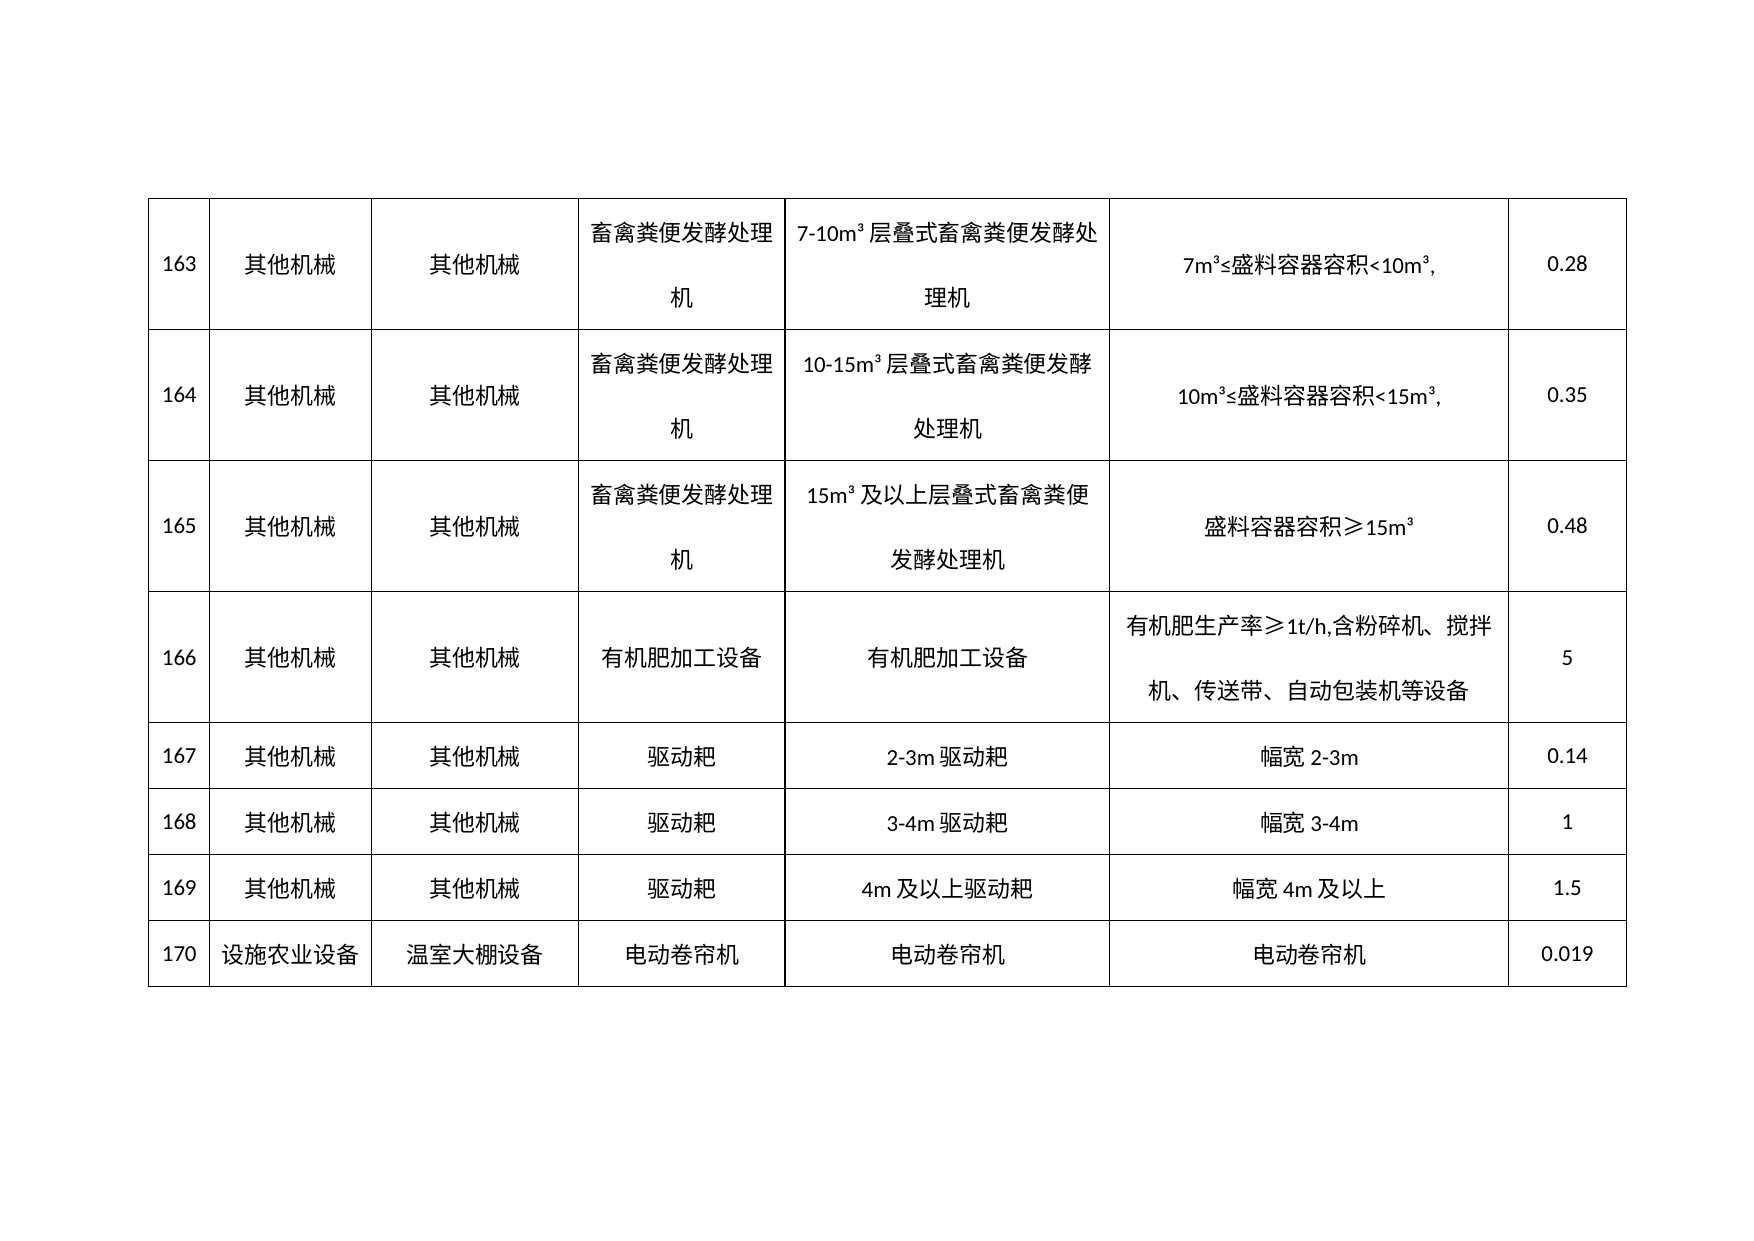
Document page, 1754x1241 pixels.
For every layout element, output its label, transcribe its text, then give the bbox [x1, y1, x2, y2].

table_cell 165 [149, 461, 209, 591]
table_cell 3-4m驱动耙 [786, 789, 1109, 854]
table_cell 电动卷帘机 [579, 921, 784, 986]
table_cell 166 [149, 592, 209, 722]
table_cell 有机肥加工设备 [579, 592, 784, 722]
table_cell 其他机械 [372, 789, 578, 854]
table_cell 10m³≤盛料容器容积<15m³, [1110, 330, 1508, 460]
table_cell 0.35 [1509, 330, 1626, 460]
table_cell 其他机械 [210, 199, 371, 329]
table_cell 幅宽3-4m [1110, 789, 1508, 854]
table_cell 有机肥加工设备 [786, 592, 1109, 722]
table_cell 其他机械 [210, 789, 371, 854]
table_cell 0.019 [1509, 921, 1626, 986]
table_cell 其他机械 [372, 723, 578, 788]
table_cell 其他机械 [210, 330, 371, 460]
table_cell 0.14 [1509, 723, 1626, 788]
table_cell 幅宽2-3m [1110, 723, 1508, 788]
table_cell 168 [149, 789, 209, 854]
table_cell 其他机械 [210, 855, 371, 920]
table_cell 电动卷帘机 [1110, 921, 1508, 986]
table_cell 驱动耙 [579, 789, 784, 854]
table_cell 其他机械 [372, 855, 578, 920]
table_cell 170 [149, 921, 209, 986]
table_cell 驱动耙 [579, 855, 784, 920]
table_cell 4m及以上驱动耙 [786, 855, 1109, 920]
table_cell 设施农业设备 [210, 921, 371, 986]
table_cell 1 [1509, 789, 1626, 854]
table_cell 畜禽粪便发酵处理机 [579, 330, 784, 460]
table_cell 其他机械 [210, 592, 371, 722]
table_cell 驱动耙 [579, 723, 784, 788]
table_cell 温室大棚设备 [372, 921, 578, 986]
table_cell 其他机械 [210, 723, 371, 788]
table_cell 10-15m³层叠式畜禽粪便发酵处理机 [786, 330, 1109, 460]
table_cell 有机肥生产率≥1t/h,含粉碎机、搅拌机、传送带、自动包装机等设备 [1110, 592, 1508, 722]
table_cell 畜禽粪便发酵处理机 [579, 199, 784, 329]
table_cell 169 [149, 855, 209, 920]
table_cell 5 [1509, 592, 1626, 722]
table_cell 0.28 [1509, 199, 1626, 329]
table_cell 其他机械 [210, 461, 371, 591]
table_cell 7m³≤盛料容器容积<10m³, [1110, 199, 1508, 329]
table_cell 15m³及以上层叠式畜禽粪便发酵处理机 [786, 461, 1109, 591]
table_cell 其他机械 [372, 330, 578, 460]
table_cell 盛料容器容积≥15m³ [1110, 461, 1508, 591]
table_cell 2-3m驱动耙 [786, 723, 1109, 788]
table_cell 167 [149, 723, 209, 788]
table_cell 其他机械 [372, 592, 578, 722]
table_cell 幅宽4m及以上 [1110, 855, 1508, 920]
table_cell 畜禽粪便发酵处理机 [579, 461, 784, 591]
table_cell 163 [149, 199, 209, 329]
table_cell 164 [149, 330, 209, 460]
table_cell 电动卷帘机 [786, 921, 1109, 986]
table_cell 0.48 [1509, 461, 1626, 591]
table_cell 7-10m³层叠式畜禽粪便发酵处理机 [786, 199, 1109, 329]
table_cell 其他机械 [372, 461, 578, 591]
table_cell 其他机械 [372, 199, 578, 329]
table_cell 1.5 [1509, 855, 1626, 920]
